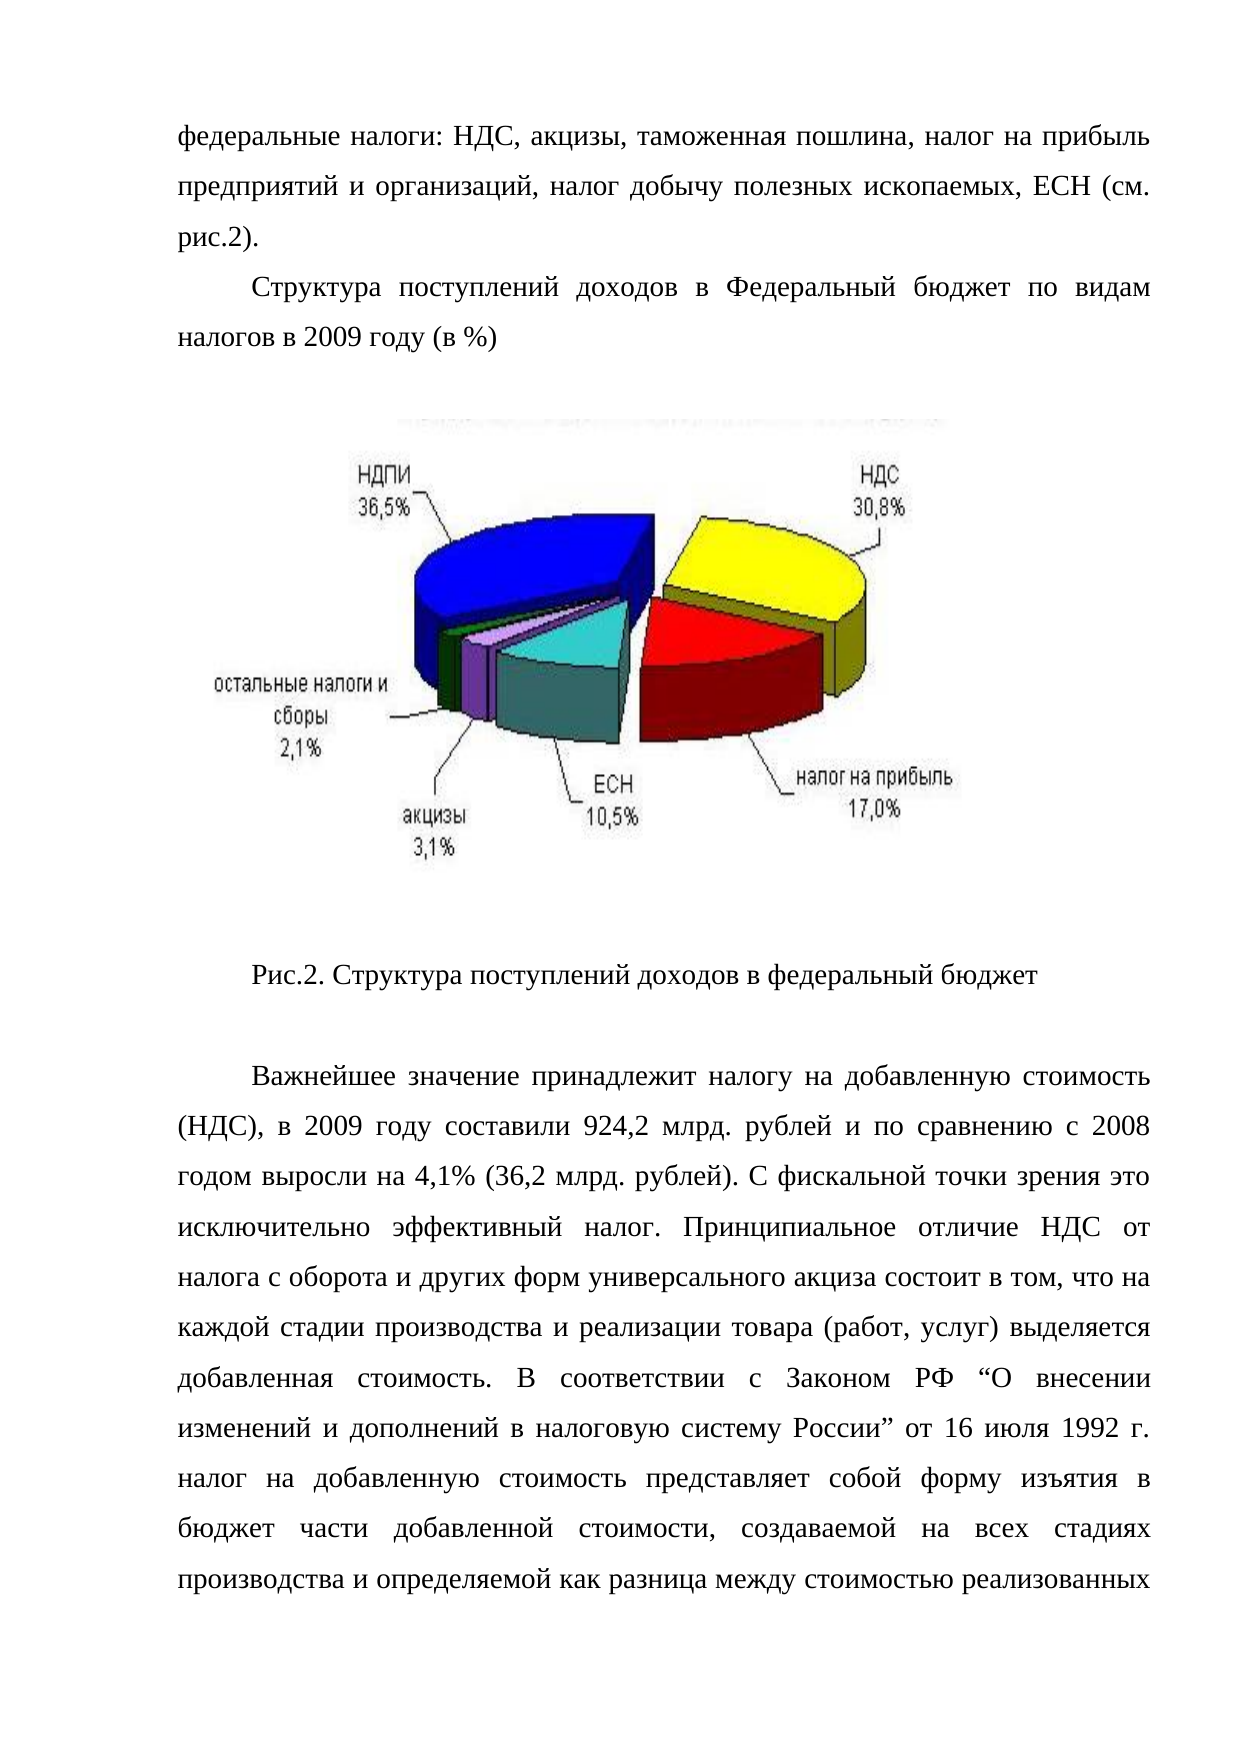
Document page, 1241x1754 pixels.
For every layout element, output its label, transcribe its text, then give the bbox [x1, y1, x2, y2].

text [177, 118, 1152, 252]
text Структура поступлений доходов в Федеральный бюджет по видам налогов в 2009 году (в %) [177, 269, 1152, 353]
picture [177, 419, 1167, 941]
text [177, 1058, 1152, 1594]
